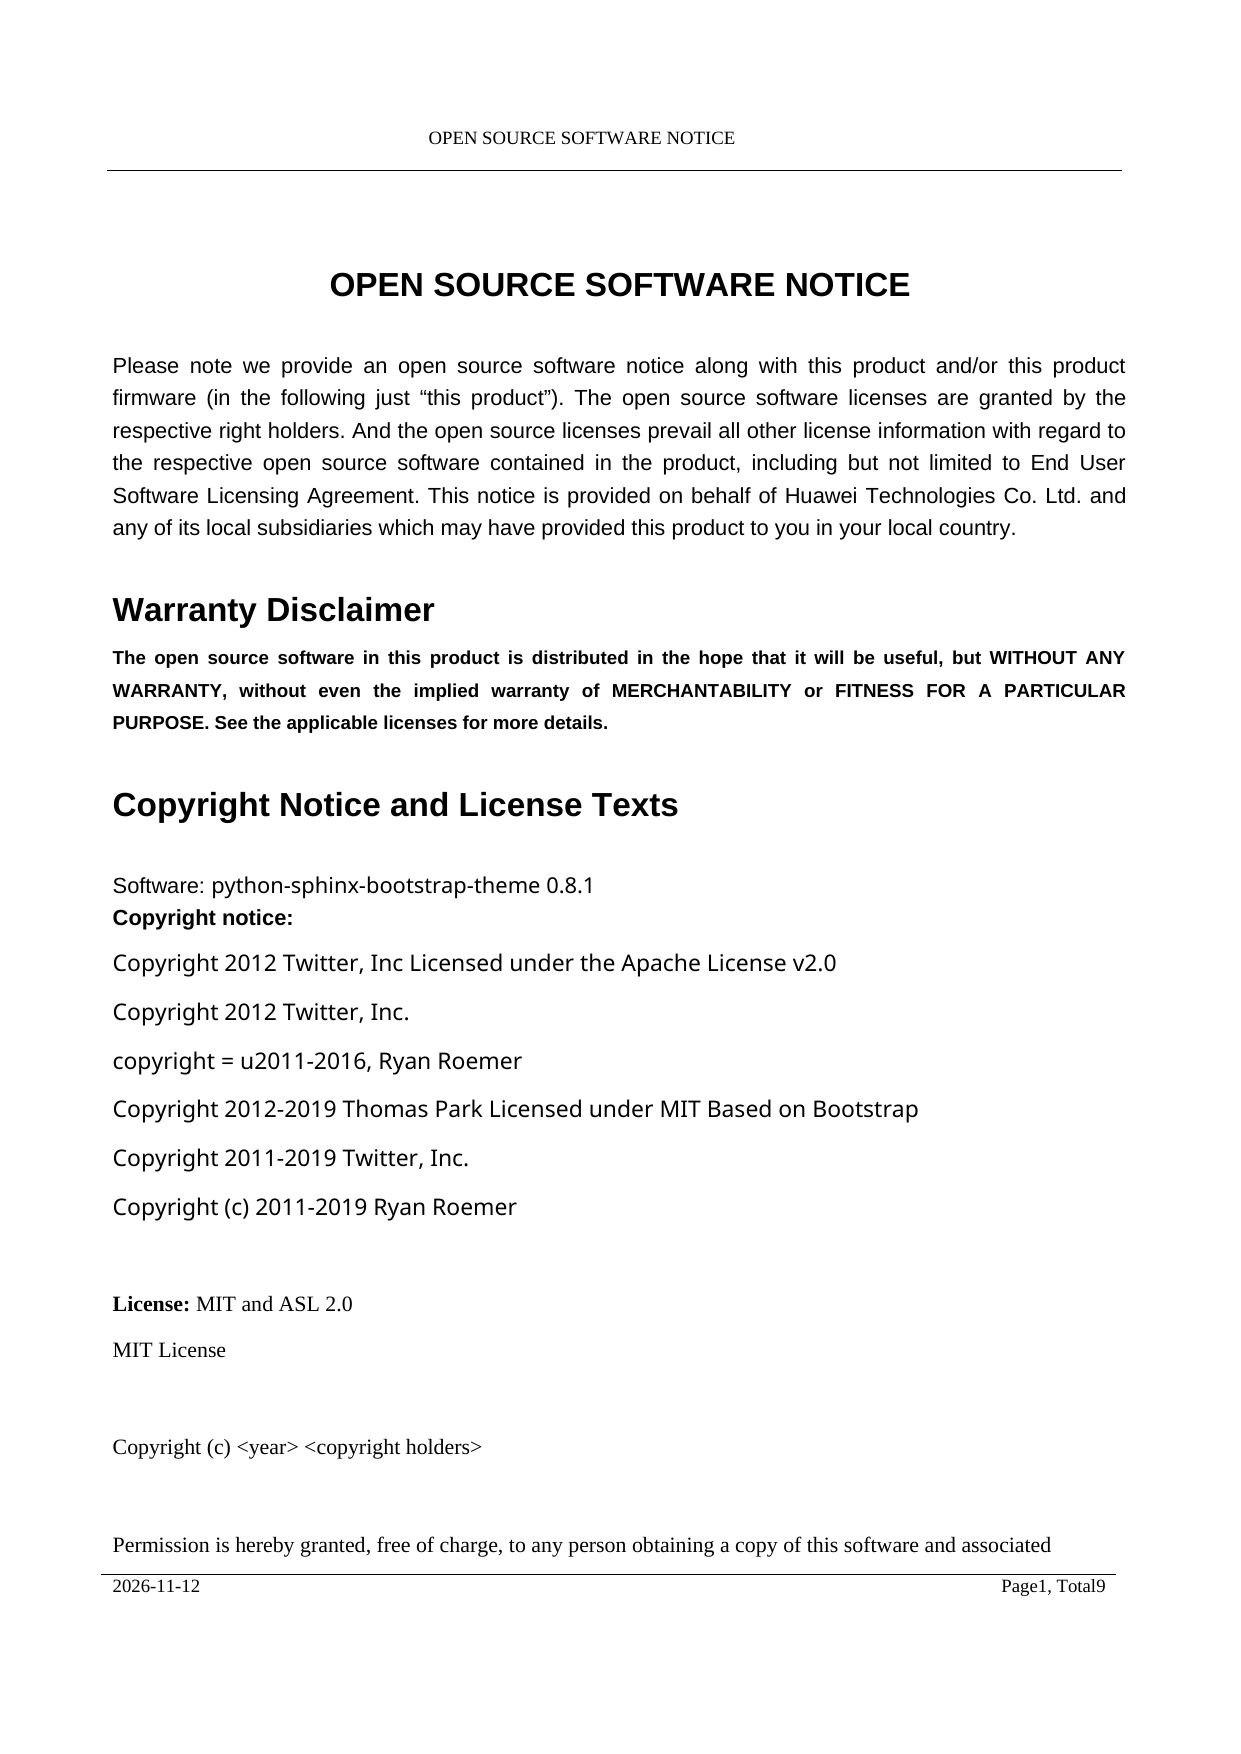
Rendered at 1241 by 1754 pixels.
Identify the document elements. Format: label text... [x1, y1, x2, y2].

text Please note we provide an open source software notice along with this product and/or this product firmware (in the following just “this product”). The open source software licenses are granted by the respective right holders. And the open source licenses prevail all other license information with regard to the respective open source software contained in the product, including but not limited to End User Software Licensing Agreement. This notice is provided on behalf of Huawei Technologies Co. Ltd. and any of its local subsidiaries which may have provided this product to you in your local country. [112, 349, 1128, 544]
text Copyright Notice and License Texts [112, 771, 1128, 836]
text Copyright 2012 Twitter, Inc Licensed under the Apache License v2.0 Copyright 2012 Twitter, Inc. copyright = u2011-2016, Ryan Roemer Copyright 2012-2019 Thomas Park Licensed under MIT Based on Bootstrap Copyright 2011-2019 Twitter, Inc. Copyright (c) 2011-2019 Ryan Roemer [112, 947, 1128, 1272]
text OPEN SOURCE SOFTWARE NOTICE [112, 251, 1128, 316]
text Copyright notice: [112, 901, 1128, 934]
text The open source software in this product is distributed in the hope that it will be useful, but WITHOUT ANY WARRANTY, without even the implied warranty of MERCHANTABILITY or FITNESS FOR A PARTICULAR PURPOSE. See the applicable licenses for more details. [112, 641, 1128, 739]
text Software: python-sphinx-bootstrap-theme 0.8.1 [112, 869, 1128, 901]
text License: MIT and ASL 2.0 [112, 1288, 1128, 1320]
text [112, 1333, 1128, 1560]
text Warranty Disclaimer [112, 576, 1128, 641]
